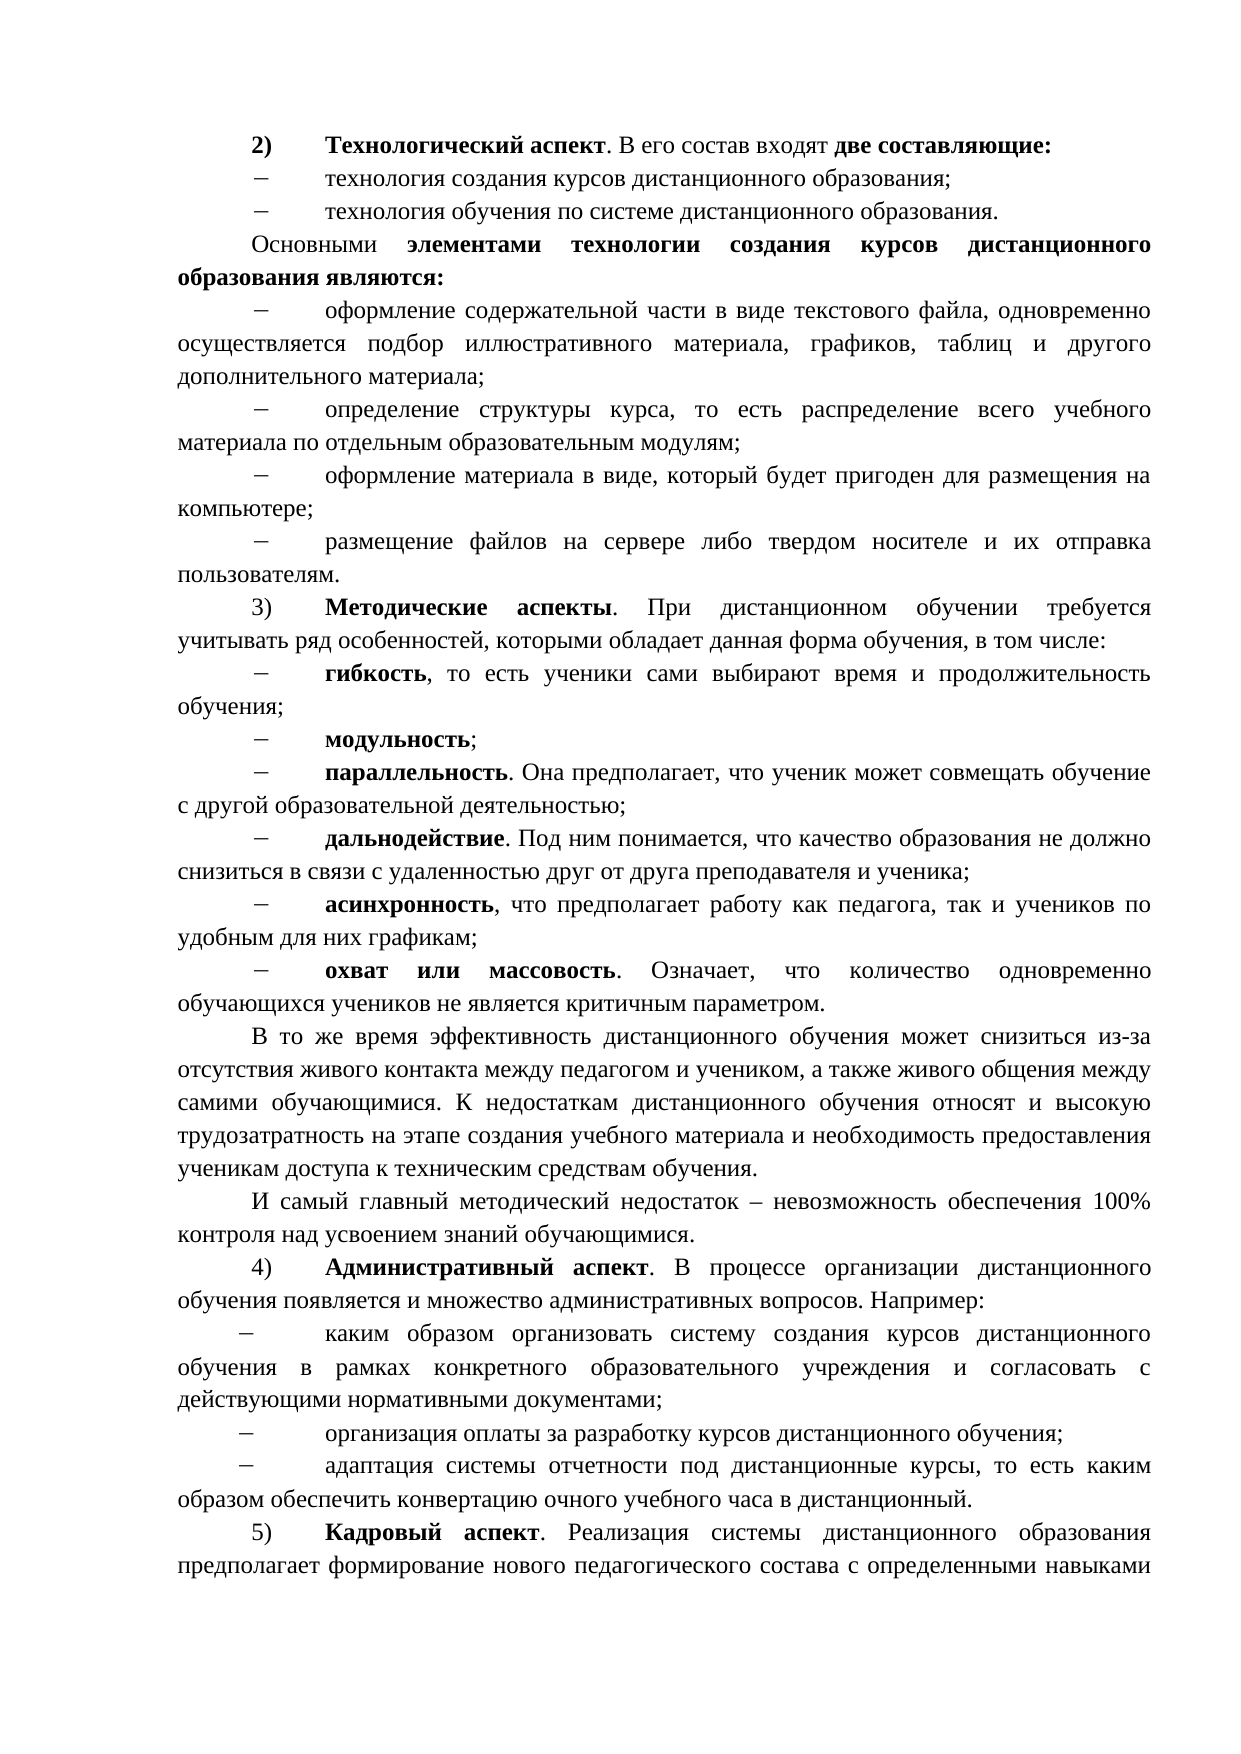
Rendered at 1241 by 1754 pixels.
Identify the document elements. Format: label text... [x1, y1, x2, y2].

list дальнодействие. Под ним понимается, что качество образования не должно снизиться в связи с удаленностью друг от друга преподавателя и ученика; [177, 823, 1152, 885]
list модульность; [177, 724, 1152, 753]
list Технологический аспект. В его состав входят две составляющие: [177, 130, 1152, 158]
list охват или массовость. Означает, что количество одновременно обучающихся учеников не является критичным параметром. [177, 955, 1152, 1017]
list технология обучения по системе дистанционного образования. [177, 196, 1152, 224]
list технология создания курсов дистанционного образования; [177, 163, 1152, 192]
list оформление содержательной части в виде текстового файла, одновременно осуществляется подбор иллюстративного материала, графиков, таблиц и другого дополнительного материала; [177, 295, 1152, 390]
list асинхронность, что предполагает работу как педагога, так и учеников по удобным для них графикам; [177, 889, 1152, 951]
text Основными элементами технологии создания курсов дистанционного образования являются: [177, 229, 1152, 291]
list Административный аспект. В процессе организации дистанционного обучения появляется и множество административных вопросов. Например: [177, 1252, 1152, 1314]
text И самый главный методический недостаток – невозможность обеспечения 100% контроля над усвоением знаний обучающимися. [177, 1186, 1152, 1248]
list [177, 1517, 1152, 1578]
list адаптация системы отчетности под дистанционные курсы, то есть каким образом обеспечить конвертацию очного учебного часа в дистанционный. [177, 1451, 1152, 1512]
list организация оплаты за разработку курсов дистанционного обучения; [177, 1418, 1152, 1446]
list оформление материала в виде, который будет пригоден для размещения на компьютере; [177, 460, 1152, 522]
list Методические аспекты. При дистанционном обучении требуется учитывать ряд особенностей, которыми обладает данная форма обучения, в том числе: [177, 592, 1152, 654]
text В то же время эффективность дистанционного обучения может снизиться из-за отсутствия живого контакта между педагогом и учеником, а также живого общения между самими обучающимися. К недостаткам дистанционного обучения относят и высокую трудозатратность на этапе создания учебного материала и необходимость предоставления ученикам доступа к техническим средствам обучения. [177, 1021, 1152, 1182]
list определение структуры курса, то есть распределение всего учебного материала по отдельным образовательным модулям; [177, 394, 1152, 456]
list гибкость, то есть ученики сами выбирают время и продолжительность обучения; [177, 658, 1152, 720]
list параллельность. Она предполагает, что ученик может совмещать обучение с другой образовательной деятельностью; [177, 757, 1152, 819]
list размещение файлов на сервере либо твердом носителе и их отправка пользователям. [177, 526, 1152, 588]
list каким образом организовать систему создания курсов дистанционного обучения в рамках конкретного образовательного учреждения и согласовать с действующими нормативными документами; [177, 1318, 1152, 1413]
